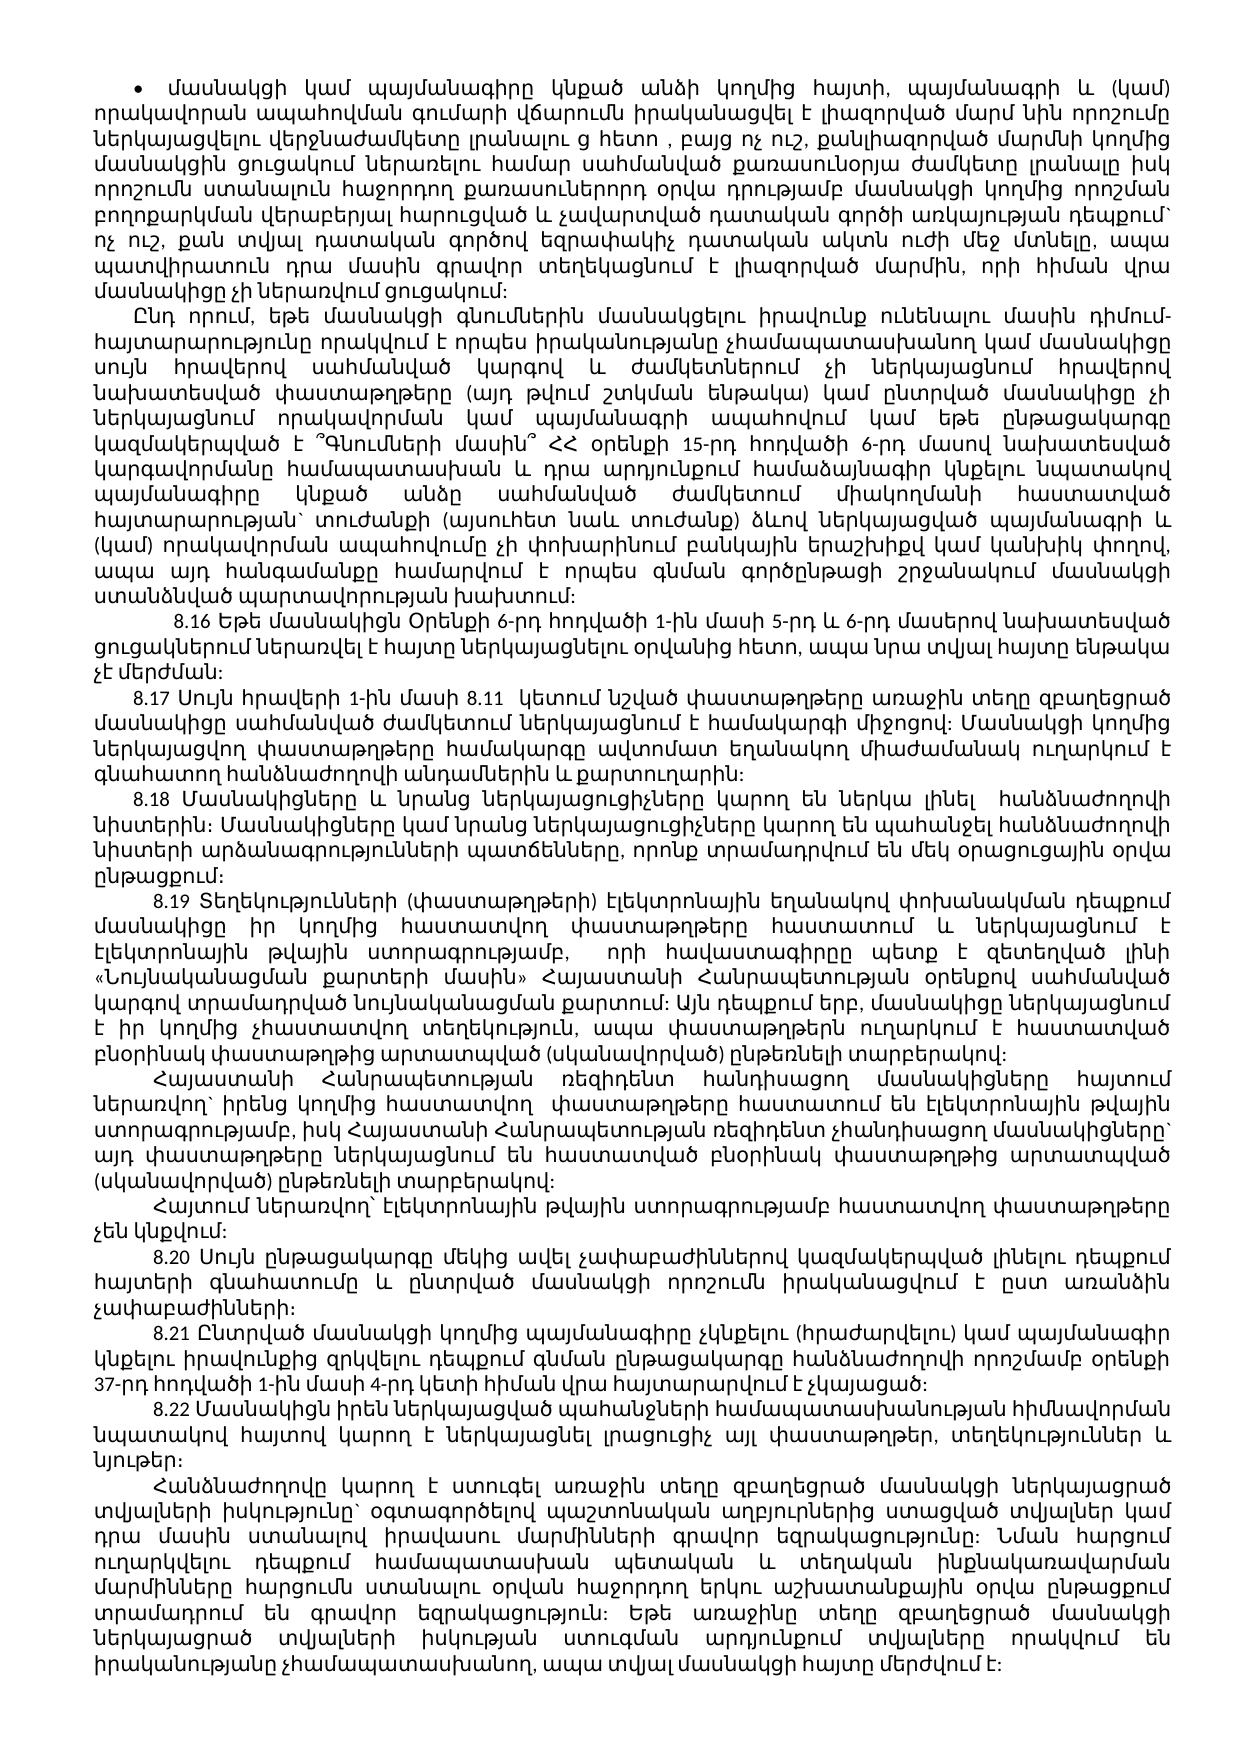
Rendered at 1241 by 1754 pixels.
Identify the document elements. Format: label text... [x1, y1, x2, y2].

text Ընդ որում, եթե մասնակցի գնումներին մասնակցելու իրավունք ունենալու մասին դիմում-հայտարարությունը որակվում է որպես իրականությանը չհամապատասխանող կամ մասնակիցը սույն հրավերով սահմանված կարգով և ժամկետներում չի ներկայացնում հրավերով նախատեսված փաստաթղթերը (այդ թվում շտկման ենթակա) կամ ընտրված մասնակիցը չի ներկայացնում որակավորման կամ պայմանագրի ապահովում կամ եթե ընթացակարգը կազմակերպված է ՞Գնումների մասին՞ ՀՀ օրենքի 15-րդ հոդվածի 6-րդ մասով նախատեսված կարգավորմանը համապատասխան և դրա արդյունքում համաձայնագիր կնքելու նպատակով պայմանագիրը կնքած անձը սահմանված ժամկետում միակողմանի հաստատված հայտարարության` տուժանքի (այսուհետ նաև տուժանք) ձևով ներկայացված պայմանագրի և (կամ) որակավորման ապահովումը չի փոխարինում բանկային երաշխիքվ կամ կանխիկ փողով, ապա այդ հանգամանքը համարվում է որպես գնման գործընթացի շրջանակում մասնակցի ստանձնված պարտավորության խախտում: [94, 304, 1171, 609]
text 8.17 Սույն հրավերի 1-ին մասի 8.11 կետում նշված փաստաթղթերը առաջին տեղը զբաղեցրած մասնակիցը սահմանված ժամկետում ներկայացնում է համակարգի միջոցով: Մասնակցի կողմից ներկայացվող փաստաթղթերը համակարգը ավտոմատ եղանակող միաժամանակ ուղարկում է գնահատող հանձնաժողովի անդամներին և քարտուղարին: [94, 685, 1171, 787]
text 8.21 Ընտրված մասնակցի կողմից պայմանագիրը չկնքելու (հրաժարվելու) կամ պայմանագիր կնքելու իրավունքից զրկվելու դեպքում գնման ընթացակարգը հանձնաժողովի որոշմամբ օրենքի 37-րդ հոդվածի 1-ին մասի 4-րդ կետի հիման վրա հայտարարվում է չկայացած: [94, 1320, 1171, 1397]
text 8.16 Եթե մասնակիցն Օրենքի 6-րդ հոդվածի 1-ին մասի 5-րդ և 6-րդ մասերով նախատեսված ցուցակներում ներառվել է հայտը ներկայացնելու օրվանից հետո, ապա նրա տվյալ հայտը ենթակա չէ մերժման: [94, 609, 1171, 685]
text Հանձնաժողովը կարող է ստուգել առաջին տեղը զբաղեցրած մասնակցի ներկայացրած տվյալների իսկությունը` օգտագործելով պաշտոնական աղբյուրներից ստացված տվյալներ կամ դրա մասին ստանալով իրավասու մարմինների գրավոր եզրակացությունը: Նման հարցում ուղարկվելու դեպքում համապատասխան պետական և տեղական ինքնակառավարման մարմինները հարցումն ստանալու օրվան հաջորդող երկու աշխատանքային օրվա ընթացքում տրամադրում են գրավոր եզրակացություն: Եթե առաջինը տեղը զբաղեցրած մասնակցի ներկայացրած տվյալների իսկության ստուգման արդյունքում տվյալները որակվում են իրականությանը չհամապատասխանող, ապա տվյալ մասնակցի հայտը մերժվում է: [94, 1473, 1171, 1676]
text 8.19 Տեղեկությունների (փաստաթղթերի) էլեկտրոնային եղանակով փոխանակման դեպքում մասնակիցը իր կողմից հաստատվող փաստաթղթերը հաստատում և ներկայացնում է էլեկտրոնային թվային ստորագրությամբ, որի հավաստագիրըը պետք է զետեղված լինի «Նույնականացման քարտերի մասին» Հայաստանի Հանրապետության օրենքով սահմանված կարգով տրամադրված նույնականացման քարտում: Այն դեպքում երբ, մասնակիցը ներկայացնում է իր կողմից չհաստատվող տեղեկություն, ապա փաստաթղթերն ուղարկում է հաստատված բնօրինակ փաստաթղթից արտատպված (սկանավորված) ընթեռնելի տարբերակով: [94, 888, 1171, 1066]
text Հայաստանի Հանրապետության ռեզիդենտ հանդիսացող մասնակիցները հայտում ներառվող` իրենց կողմից հաստատվող փաստաթղթերը հաստատում են էլեկտրոնային թվային ստորագրությամբ, իսկ Հայաստանի Հանրապետության ռեզիդենտ չհանդիսացող մասնակիցները` այդ փաստաթղթերը ներկայացնում են հաստատված բնօրինակ փաստաթղթից արտատպված (սկանավորված) ընթեռնելի տարբերակով: [94, 1066, 1171, 1193]
text Հայտում ներառվող՝ էլեկտրոնային թվային ստորագրությամբ հաստատվող փաստաթղթերը չեն կնքվում: [94, 1193, 1171, 1244]
text • մասնակցի կամ պայմանագիրը կնքած անձի կողմից հայտի, պայմանագրի և (կամ) որակավորան ապահովման գումարի վճարումն իրականացվել է լիազորված մարմ նին որոշումը ներկայացվելու վերջնաժամկետը լրանալու ց հետո , բայց ոչ ուշ, քանլիազորված մարմնի կողմից մասնակցին ցուցակում ներառելու համար սահմանված քառասունօրյա ժամկետը լրանալը իսկ որոշումն ստանալուն հաջորդող քառասուներորդ օրվա դրությամբ մասնակցի կողմից որոշման բողոքարկման վերաբերյալ հարուցված և չավարտված դատական գործի առկայության դեպքում` ոչ ուշ, քան տվյալ դատական գործով եզրափակիչ դատական ակտն ուժի մեջ մտնելը, ապա պատվիրատուն դրա մասին գրավոր տեղեկացնում է լիազորված մարմին, որի հիման վրա մասնակիցը չի ներառվում ցուցակում: [94, 75, 1171, 304]
text 8.20 Սույն ընթացակարգը մեկից ավել չափաբաժիններով կազմակերպված լինելու դեպքում հայտերի գնահատումը և ընտրված մասնակցի որոշումն իրականացվում է ըստ առանձին չափաբաժինների։ [94, 1244, 1171, 1320]
text 8.18 Մասնակիցները և նրանց ներկայացուցիչները կարող են ներկա լինել հանձնաժողովի նիստերին։ Մասնակիցները կամ նրանց ներկայացուցիչները կարող են պահանջել հանձնաժողովի նիստերի արձանագրությունների պատճենները, որոնք տրամադրվում են մեկ օրացուցային օրվա ընթացքում։ [94, 787, 1171, 888]
text 8.22 Մասնակիցն իրեն ներկայացված պահանջների համապատասխանության հիմնավորման նպատակով հայտով կարող է ներկայացնել լրացուցիչ այլ փաստաթղթեր, տեղեկություններ և նյութեր։ [94, 1397, 1171, 1473]
